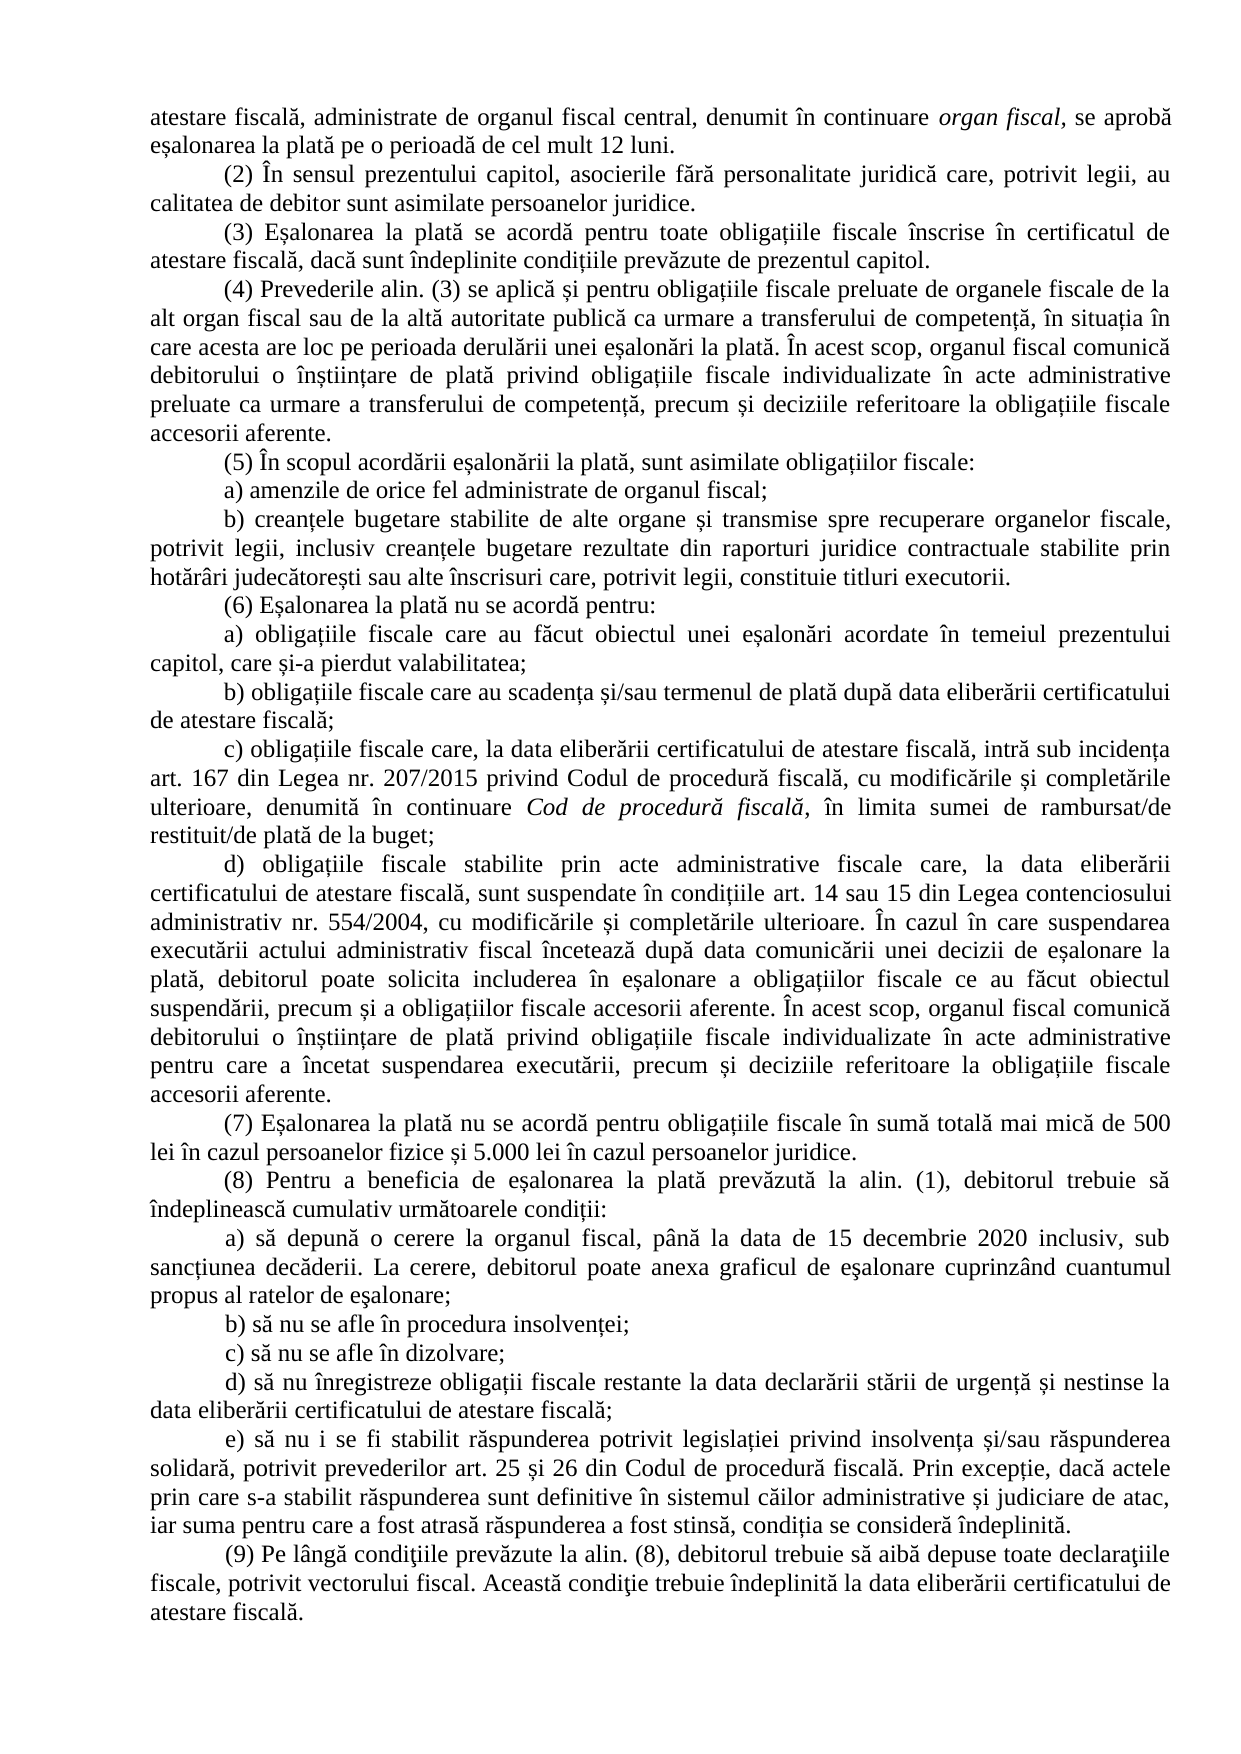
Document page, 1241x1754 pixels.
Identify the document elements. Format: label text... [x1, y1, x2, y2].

text b) obligațiile fiscale care au scadența și/sau termenul de plată după data eliberării certificatului de atestare fiscală; [150, 677, 1172, 734]
text d) obligațiile fiscale stabilite prin acte administrative fiscale care, la data eliberării certificatului de atestare fiscală, sunt suspendate în condițiile art. 14 sau 15 din Legea contenciosului administrativ nr. 554/2004, cu modificările și completările ulterioare. În cazul în care suspendarea executării actului administrativ fiscal încetează după data comunicării unei decizii de eșalonare la plată, debitorul poate solicita includerea în eșalonare a obligațiilor fiscale ce au făcut obiectul suspendării, precum și a obligațiilor fiscale accesorii aferente. În acest scop, organul fiscal comunică debitorului o înștiințare de plată privind obligațiile fiscale individualizate în acte administrative pentru care a încetat suspendarea executării, precum și deciziile referitoare la obligațiile fiscale accesorii aferente. [150, 849, 1172, 1108]
text c) să nu se afle în dizolvare; [150, 1338, 1172, 1367]
text (8) Pentru a beneficia de eșalonarea la plată prevăzută la alin. (1), debitorul trebuie să îndeplinească cumulativ următoarele condiții: [150, 1166, 1172, 1223]
text (3) Eșalonarea la plată se acordă pentru toate obligațiile fiscale înscrise în certificatul de atestare fiscală, dacă sunt îndeplinite condițiile prevăzute de prezentul capitol. [150, 217, 1172, 274]
text e) să nu i se fi stabilit răspunderea potrivit legislației privind insolvența și/sau răspunderea solidară, potrivit prevederilor art. 25 și 26 din Codul de procedură fiscală. Prin excepție, dacă actele prin care s-a stabilit răspunderea sunt definitive în sistemul căilor administrative și judiciare de atac, iar suma pentru care a fost atrasă răspunderea a fost stinsă, condiția se consideră îndeplinită. [150, 1424, 1172, 1539]
text c) obligațiile fiscale care, la data eliberării certificatului de atestare fiscală, intră sub incidența art. 167 din Legea nr. 207/2015 privind Codul de procedură fiscală, cu modificările și completările ulterioare, denumită în continuare Cod de procedură fiscală, în limita sumei de rambursat/de restituit/de plată de la buget; [150, 734, 1172, 849]
text a) obligațiile fiscale care au făcut obiectul unei eșalonări acordate în temeiul prezentului capitol, care și-a pierdut valabilitatea; [150, 619, 1172, 677]
text (2) În sensul prezentului capitol, asocierile fără personalitate juridică care, potrivit legii, au calitatea de debitor sunt asimilate persoanelor juridice. [150, 159, 1172, 217]
text (5) În scopul acordării eșalonării la plată, sunt asimilate obligațiilor fiscale: [150, 447, 1172, 476]
text (9) Pe lângă condiţiile prevăzute la alin. (8), debitorul trebuie să aibă depuse toate declaraţiile fiscale, potrivit vectorului fiscal. Această condiţie trebuie îndeplinită la data eliberării certificatului de atestare fiscală. [150, 1539, 1172, 1626]
text a) amenzile de orice fel administrate de organul fiscal; [150, 476, 1172, 504]
text (6) Eșalonarea la plată nu se acordă pentru: [150, 591, 1172, 619]
text b) să nu se afle în procedura insolvenței; [150, 1309, 1172, 1338]
text d) să nu înregistreze obligații fiscale restante la data declarării stării de urgență și nestinse la data eliberării certificatului de atestare fiscală; [150, 1367, 1172, 1424]
text (7) Eșalonarea la plată nu se acordă pentru obligațiile fiscale în sumă totală mai mică de 500 lei în cazul persoanelor fizice și 5.000 lei în cazul persoanelor juridice. [150, 1108, 1172, 1166]
text b) creanțele bugetare stabilite de alte organe și transmise spre recuperare organelor fiscale, potrivit legii, inclusiv creanțele bugetare rezultate din raporturi juridice contractuale stabilite prin hotărâri judecătorești sau alte înscrisuri care, potrivit legii, constituie titluri executorii. [150, 504, 1172, 591]
text a) să depună o cerere la organul fiscal, până la data de 15 decembrie 2020 inclusiv, sub sancțiunea decăderii. La cerere, debitorul poate anexa graficul de eşalonare cuprinzând cuantumul propus al ratelor de eşalonare; [150, 1223, 1172, 1309]
text (4) Prevederile alin. (3) se aplică și pentru obligațiile fiscale preluate de organele fiscale de la alt organ fiscal sau de la altă autoritate publică ca urmare a transferului de competență, în situația în care acesta are loc pe perioada derulării unei eșalonări la plată. În acest scop, organul fiscal comunică debitorului o înștiințare de plată privind obligațiile fiscale individualizate în acte administrative preluate ca urmare a transferului de competență, precum și deciziile referitoare la obligațiile fiscale accesorii aferente. [150, 274, 1172, 447]
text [150, 102, 1172, 159]
